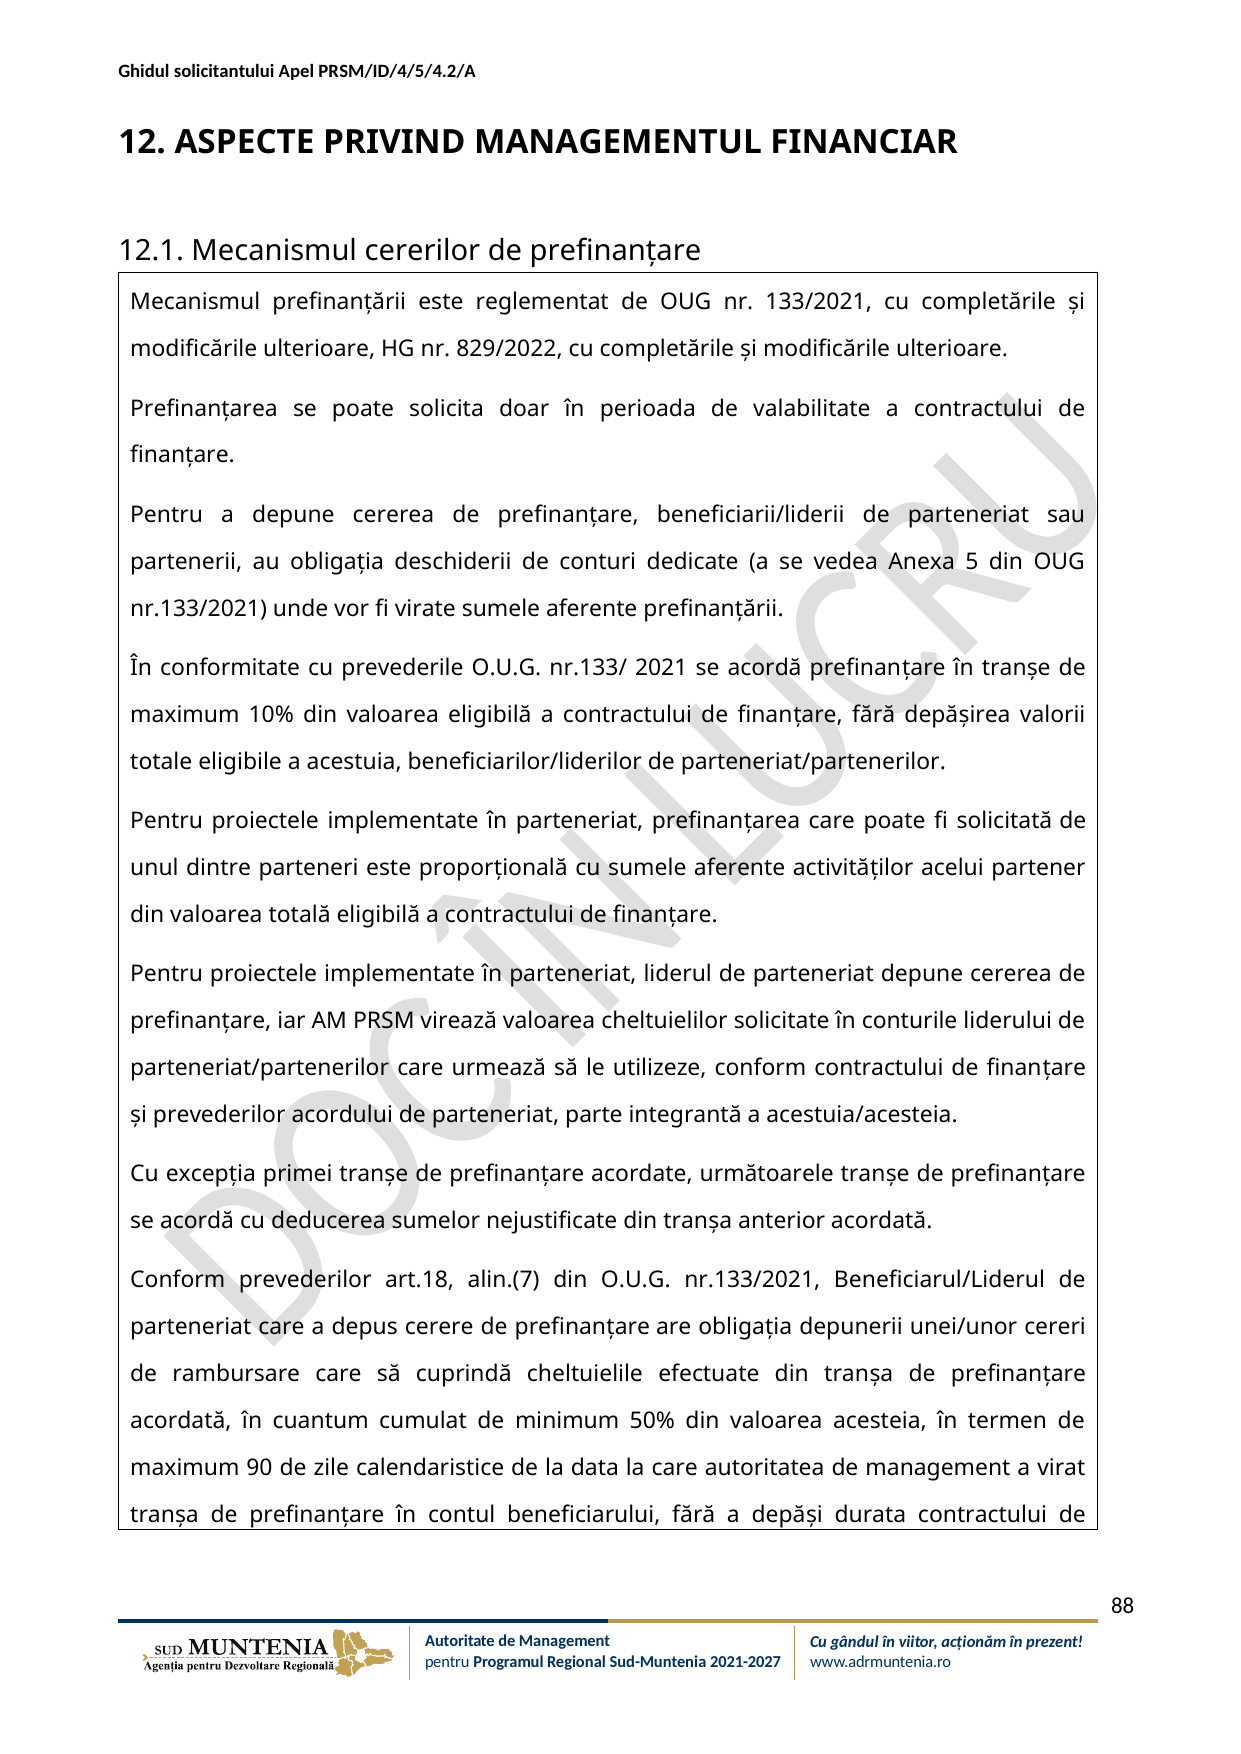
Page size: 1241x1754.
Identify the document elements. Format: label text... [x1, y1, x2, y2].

subtitle 12. ASPECTE PRIVIND MANAGEMENTUL FINANCIAR [118, 118, 1134, 163]
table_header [119, 273, 1097, 1529]
subtitle 12.1. Mecanismul cererilor de prefinanțare [118, 229, 1134, 268]
